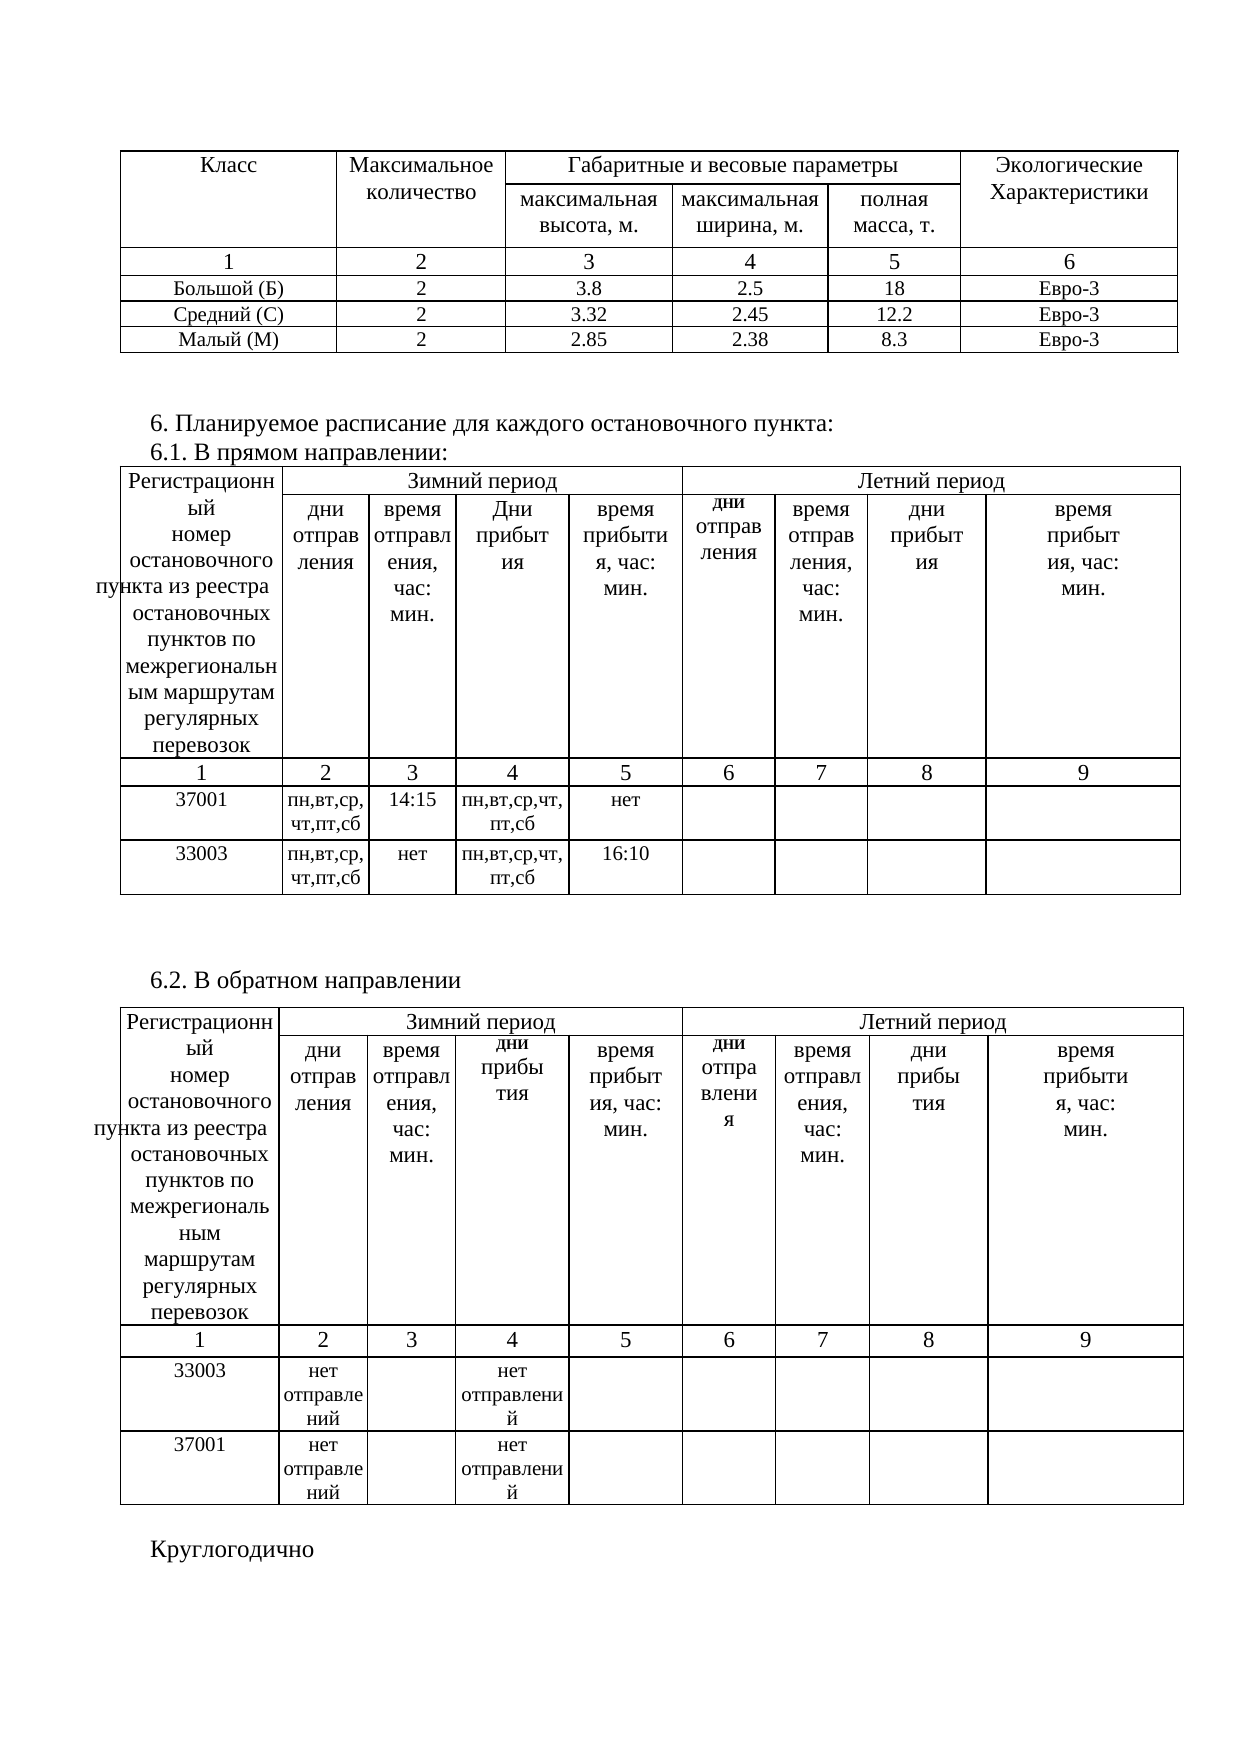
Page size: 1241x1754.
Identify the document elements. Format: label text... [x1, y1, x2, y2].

table_cell время отправ ления, час: мин. [776, 495, 867, 757]
table_cell нет [570, 787, 682, 839]
table_cell 37001 [121, 1432, 278, 1504]
table_header Зимний период [283, 467, 682, 493]
table_cell максимальная высота, м. [506, 185, 672, 247]
table_cell 3.8 [506, 276, 672, 300]
table_cell Малый (М) [121, 327, 336, 351]
table_cell 33003 [121, 841, 282, 894]
table_cell [683, 1358, 775, 1430]
table_cell 8 [868, 759, 985, 785]
table_cell [368, 1432, 455, 1504]
table_cell [570, 1358, 682, 1430]
table_cell 7 [776, 1326, 869, 1356]
table_cell 1 [121, 759, 282, 785]
table_cell нет отправлений [280, 1432, 367, 1504]
table_cell ДНИ прибы тия [456, 1036, 568, 1324]
table_cell 33003 [121, 1358, 278, 1430]
table_cell 2 [337, 302, 505, 326]
table_cell время прибыти я, час: мин. [989, 1036, 1183, 1324]
table_cell нет [370, 841, 455, 894]
table_cell 2 [280, 1326, 367, 1356]
table_cell 4 [673, 248, 827, 274]
table_cell время отправл ения, час: мин. [776, 1036, 869, 1324]
table_cell 9 [989, 1326, 1183, 1356]
text Круглогодично [150, 1534, 1090, 1563]
table_cell 1 [121, 248, 336, 274]
table_cell 2.38 [673, 327, 827, 351]
table_header Габаритные и весовые параметры [506, 152, 960, 183]
table_cell 12.2 [829, 302, 960, 326]
table_cell Средний (С) [121, 302, 336, 326]
table_cell 7 [776, 759, 867, 785]
table_cell 3 [368, 1326, 455, 1356]
table_cell ДНИ отпра влени я [683, 1036, 775, 1324]
text 6. Планируемое расписание для каждого остановочного пункта: [150, 408, 1090, 437]
text 6.2. В обратном направлении [150, 965, 1090, 994]
table_cell 1 [121, 1326, 278, 1356]
table_cell пн,вт,ср,чт,пт,сб [283, 787, 368, 839]
table_cell 8.3 [829, 327, 960, 351]
table_cell время прибыт ия, час: мин. [987, 495, 1180, 757]
table_cell [870, 1358, 987, 1430]
table_cell Евро-3 [961, 276, 1177, 300]
table_header Максимальное количество [337, 152, 505, 247]
table_cell дни отправ ления [283, 495, 368, 757]
table_cell дни отправ ления [280, 1036, 367, 1324]
table_cell Большой (Б) [121, 276, 336, 300]
table_cell 3.32 [506, 302, 672, 326]
table_cell 8 [870, 1326, 987, 1356]
table_cell 6 [961, 248, 1177, 274]
table_cell [570, 1432, 682, 1504]
table_cell 2 [337, 327, 505, 351]
table_cell 16:10 [570, 841, 682, 894]
table_cell 2 [283, 759, 368, 785]
table_cell [868, 841, 985, 894]
table_cell 9 [987, 759, 1180, 785]
table_cell [987, 841, 1180, 894]
table_cell 4 [456, 1326, 568, 1356]
table_cell [683, 841, 774, 894]
table_cell 2.5 [673, 276, 827, 300]
table_header Регистрационный номер остановочного пункта из реестра остановочных пунктов по межрегиональным маршрутам регулярных перевозок [121, 467, 282, 757]
table_cell 2.85 [506, 327, 672, 351]
table_cell 5 [829, 248, 960, 274]
table_cell 5 [570, 1326, 682, 1356]
table_cell нет отправлений [280, 1358, 367, 1430]
table_header Летний период [683, 467, 1180, 493]
table_cell время отправл ения, час: мин. [370, 495, 455, 757]
table_cell 5 [570, 759, 682, 785]
table_cell нет отправлений [456, 1358, 568, 1430]
table_cell время отправл ения, час: мин. [368, 1036, 455, 1324]
table_cell 6 [683, 759, 774, 785]
table_cell [683, 1432, 775, 1504]
table_header Зимний период [280, 1008, 682, 1034]
table_cell [776, 841, 867, 894]
table_cell ДНИ отправ ления [683, 495, 774, 757]
table_cell пн,вт,ср,чт,пт,сб [457, 841, 568, 894]
table_cell 4 [457, 759, 568, 785]
table_header Регистрационный номер остановочного пункта из реестра остановочных пунктов по межрегиональным маршрутам регулярных перевозок [121, 1008, 278, 1324]
table_cell [987, 787, 1180, 839]
table_cell время прибыт ия, час: мин. [570, 1036, 682, 1324]
table_cell 2 [337, 276, 505, 300]
table_cell [870, 1432, 987, 1504]
table_cell пн,вт,ср,чт,пт,сб [457, 787, 568, 839]
table_cell [776, 1432, 869, 1504]
table_cell дни прибыт ия [868, 495, 985, 757]
table_cell [989, 1358, 1183, 1430]
table_cell 6 [683, 1326, 775, 1356]
table_cell 3 [370, 759, 455, 785]
table_cell 2.45 [673, 302, 827, 326]
table_cell Дни прибыт ия [457, 495, 568, 757]
table_cell время прибыти я, час: мин. [570, 495, 682, 757]
table_cell [776, 787, 867, 839]
table_cell [868, 787, 985, 839]
table_cell 3 [506, 248, 672, 274]
table_cell Евро-3 [961, 302, 1177, 326]
table_cell 14:15 [370, 787, 455, 839]
table_cell [683, 787, 774, 839]
table_cell Евро-3 [961, 327, 1177, 351]
table_cell 18 [829, 276, 960, 300]
table_cell [776, 1358, 869, 1430]
table_header Летний период [683, 1008, 1183, 1034]
table_cell 2 [337, 248, 505, 274]
table_header Экологические Характеристики [961, 152, 1177, 247]
table_cell максимальная ширина, м. [673, 185, 827, 247]
table_cell нет отправлений [456, 1432, 568, 1504]
table_cell полная масса, т. [829, 185, 960, 247]
table_cell [368, 1358, 455, 1430]
table_header Класс [121, 152, 336, 247]
table_cell [989, 1432, 1183, 1504]
table_cell пн,вт,ср,чт,пт,сб [283, 841, 368, 894]
table_cell 37001 [121, 787, 282, 839]
table_cell дни прибы тия [870, 1036, 987, 1324]
text 6.1. В прямом направлении: [150, 437, 1090, 466]
